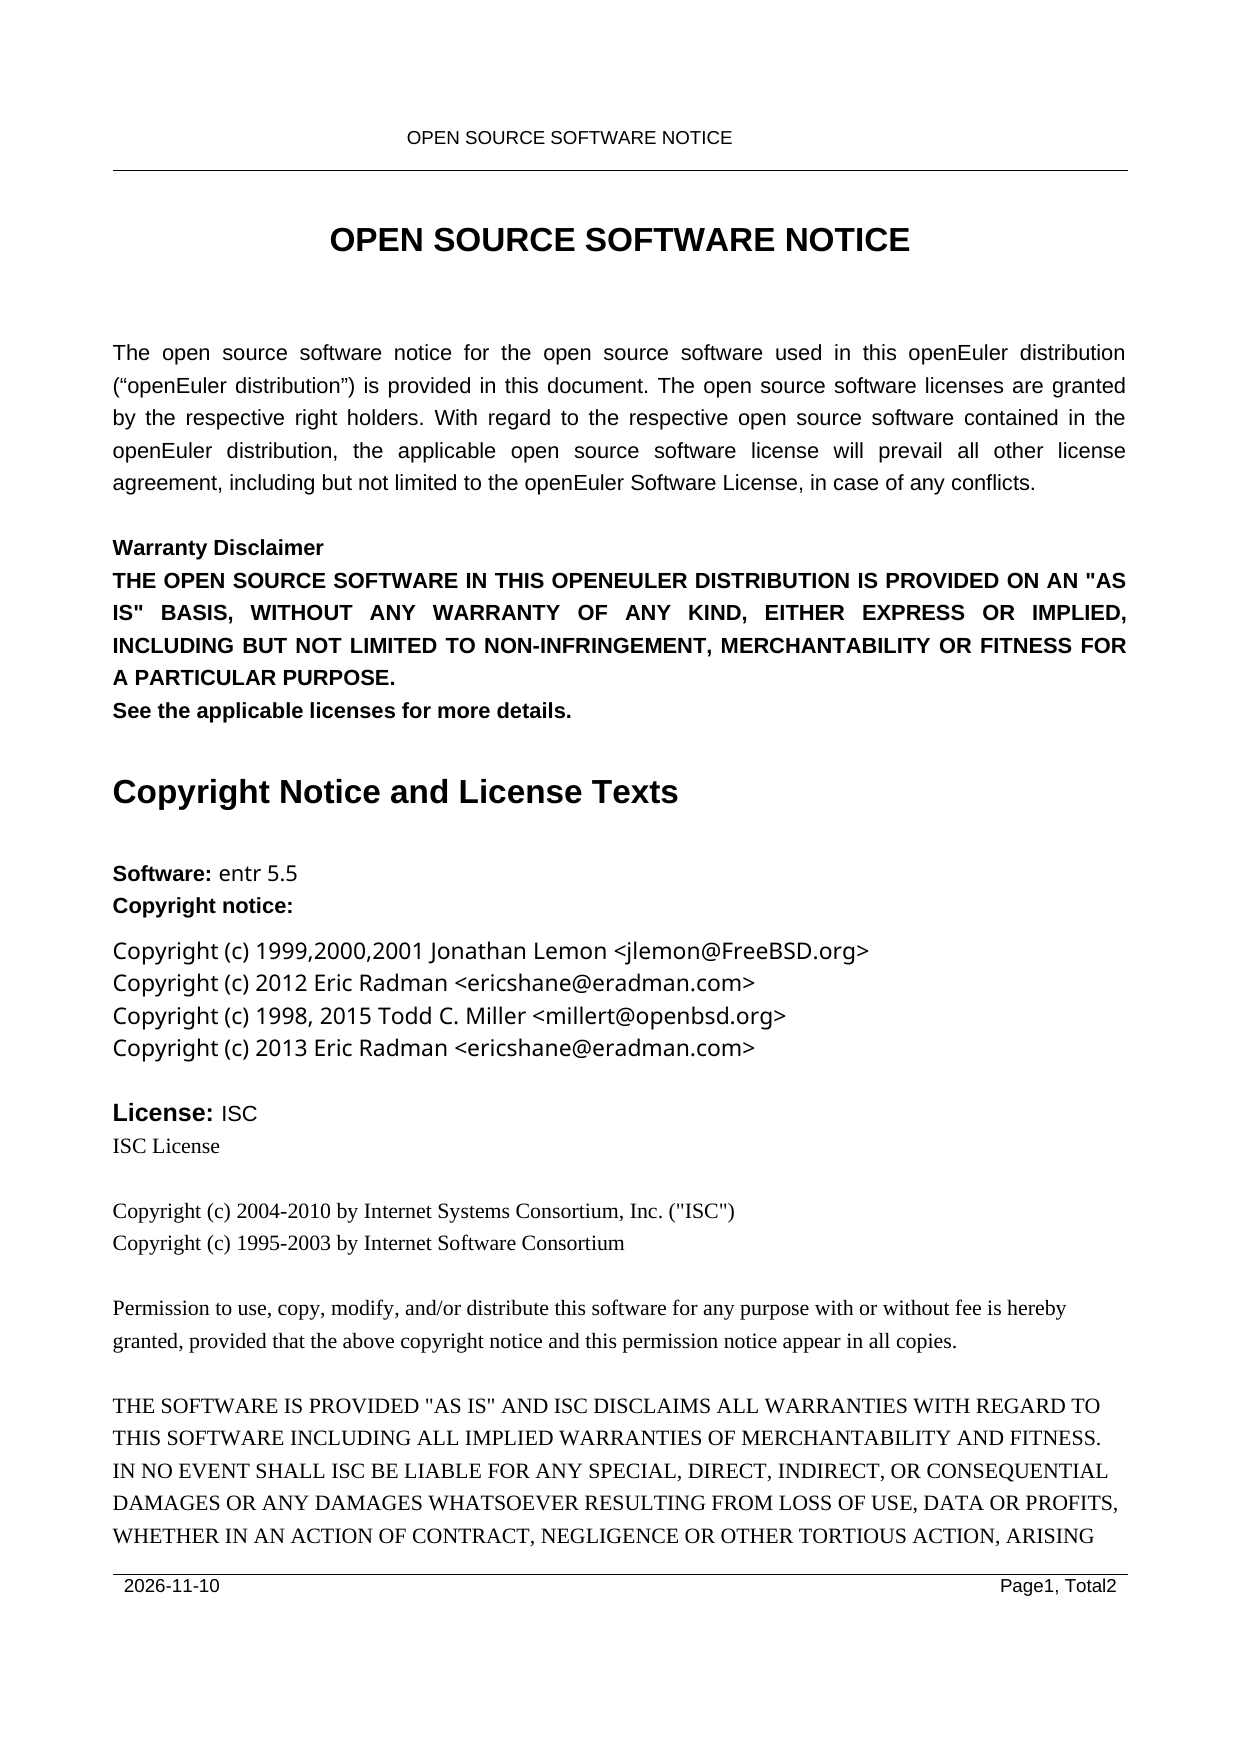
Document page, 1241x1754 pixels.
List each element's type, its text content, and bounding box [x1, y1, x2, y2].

text Warranty Disclaimer [112, 531, 1128, 564]
text License: ISC [112, 1096, 1128, 1129]
text THE OPEN SOURCE SOFTWARE IN THIS OPENEULER DISTRIBUTION IS PROVIDED ON AN "AS IS" BASIS, WITHOUT ANY WARRANTY OF ANY KIND, EITHER EXPRESS OR IMPLIED, INCLUDING BUT NOT LIMITED TO NON-INFRINGEMENT, MERCHANTABILITY OR FITNESS FOR A PARTICULAR PURPOSE. See the applicable licenses for more details. [112, 564, 1128, 726]
text OPEN SOURCE SOFTWARE NOTICE [112, 206, 1128, 271]
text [112, 1129, 1128, 1551]
text Copyright (c) 1999,2000,2001 Jonathan Lemon <jlemon@FreeBSD.org> Copyright (c) 2012 Eric Radman <ericshane@eradman.com> Copyright (c) 1998, 2015 Todd C. Miller <millert@openbsd.org> Copyright (c) 2013 Eric Radman <ericshane@eradman.com> [112, 934, 1128, 1096]
text Copyright notice: [112, 889, 1128, 921]
text Copyright Notice and License Texts [112, 759, 1128, 824]
title Software: entr 5.5 [112, 856, 1128, 889]
text The open source software notice for the open source software used in this openEuler distribution (“openEuler distribution”) is provided in this document. The open source software licenses are granted by the respective right holders. With regard to the respective open source software contained in the openEuler distribution, the applicable open source software license will prevail all other license agreement, including but not limited to the openEuler Software License, in case of any conflicts. [112, 336, 1128, 499]
